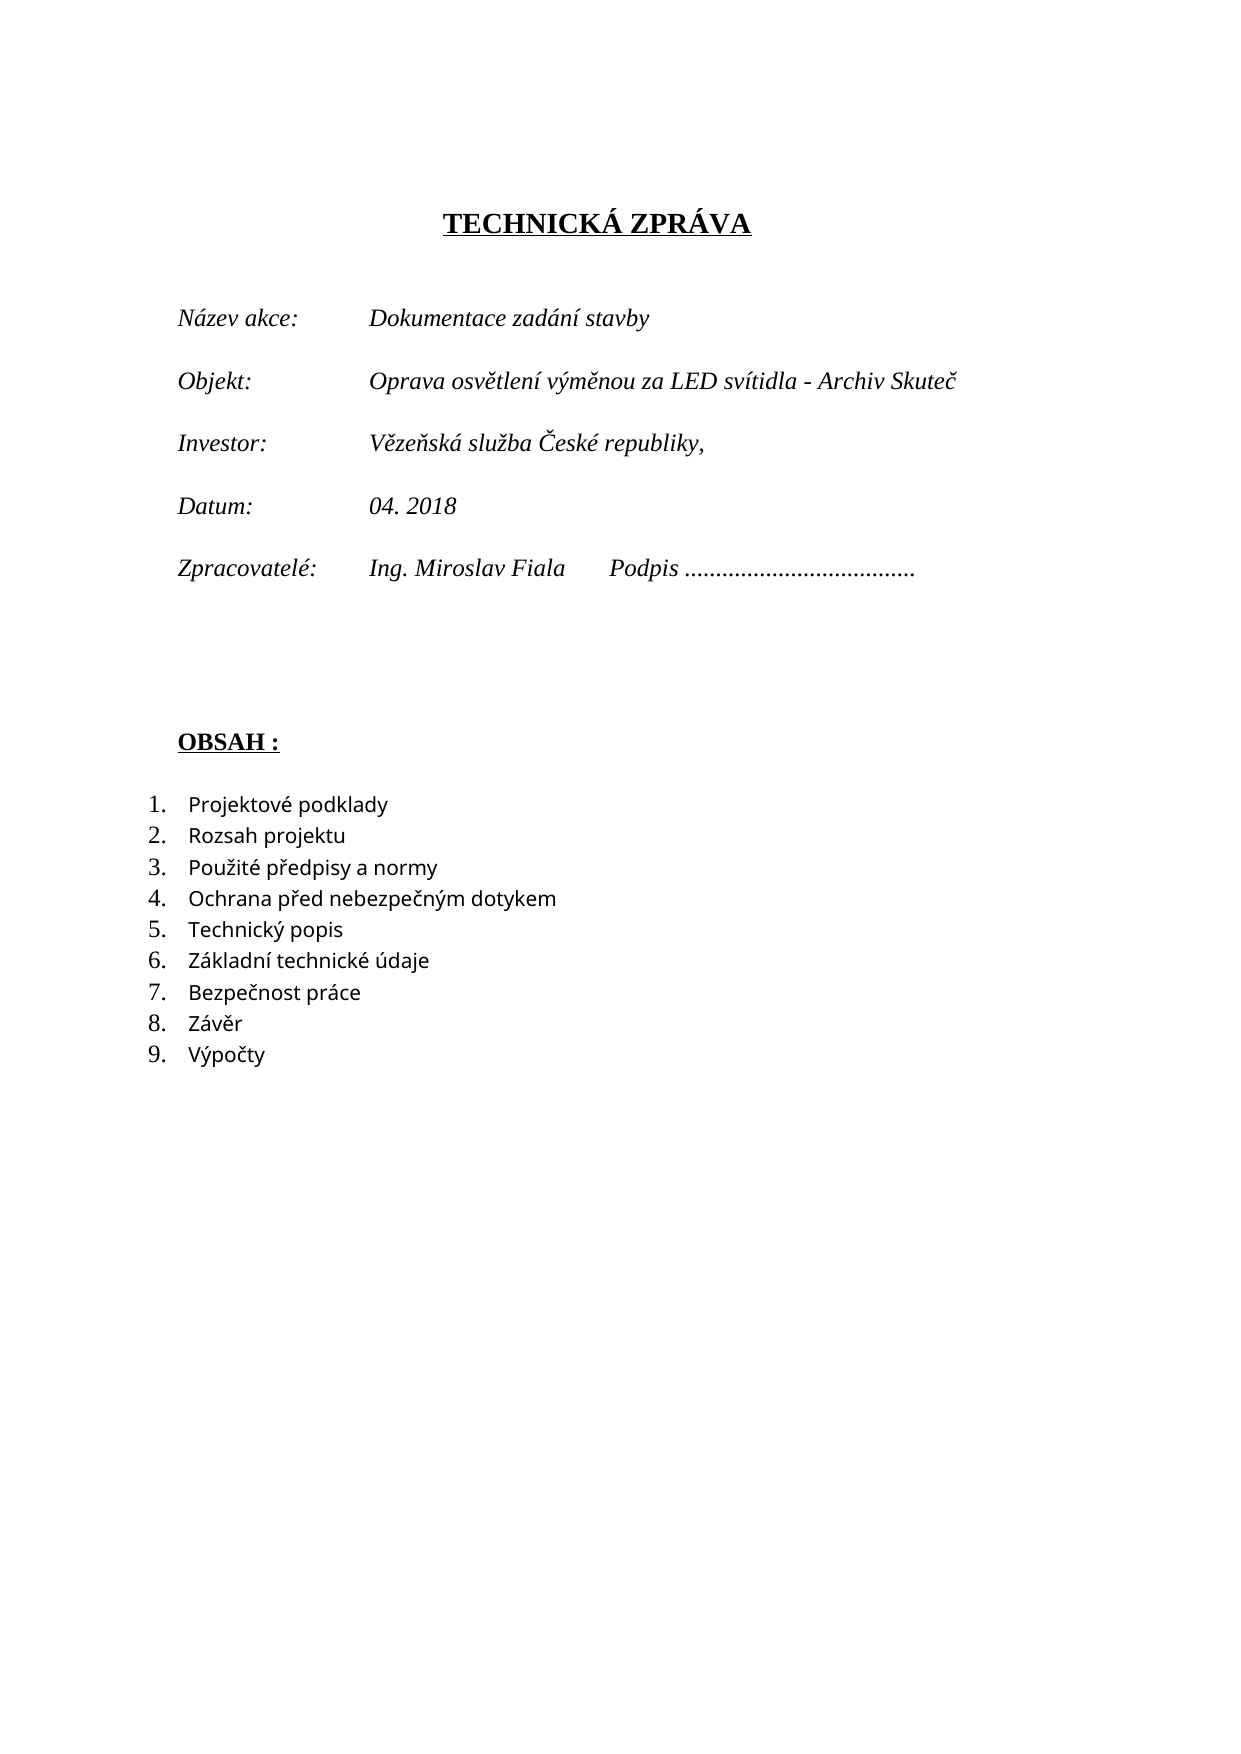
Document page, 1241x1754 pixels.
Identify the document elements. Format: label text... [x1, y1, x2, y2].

list Použité předpisy a normy [148, 850, 1033, 881]
text OBSAH : [177, 725, 1033, 756]
list Projektové podklady [148, 787, 1033, 819]
list Závěr [148, 1006, 1033, 1037]
list Rozsah projektu [148, 819, 1033, 850]
list Bezpečnost práce [148, 975, 1033, 1006]
text Název akce: Dokumentace zadání stavby [177, 302, 1033, 333]
text Datum: 04. 2018 [177, 489, 1033, 521]
text Objekt: Oprava osvětlení výměnou za LED svítidla - Archiv Skuteč [177, 364, 1152, 396]
list Základní technické údaje [148, 944, 1033, 975]
text Investor: Vězeňská služba České republiky, [177, 427, 1033, 458]
subtitle TECHNICKÁ ZPRÁVA [369, 208, 1033, 239]
list Technický popis [148, 912, 1033, 944]
list Ochrana před nebezpečným dotykem [148, 881, 1033, 912]
text Zpracovatelé: Ing. Miroslav Fiala Podpis ..................................... [177, 552, 1033, 583]
list Výpočty [148, 1037, 1033, 1069]
